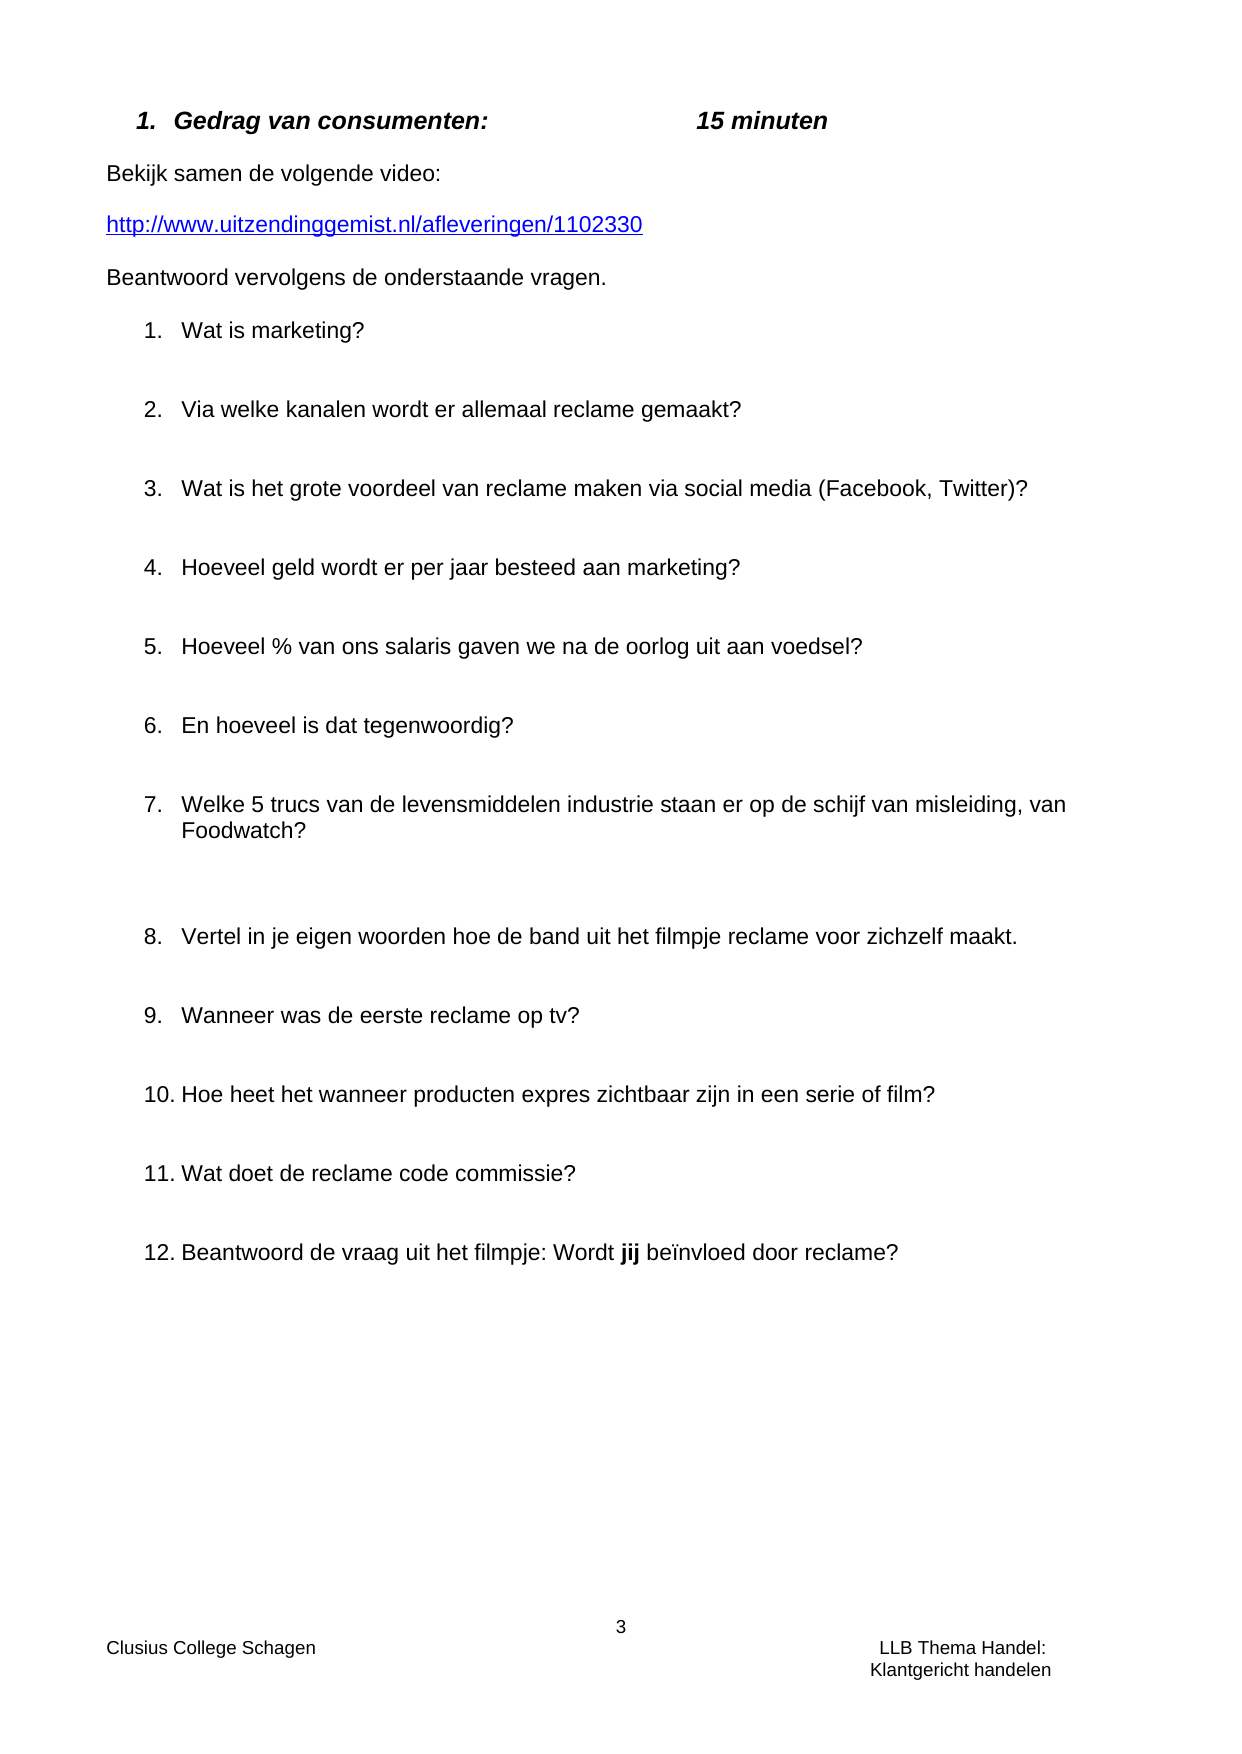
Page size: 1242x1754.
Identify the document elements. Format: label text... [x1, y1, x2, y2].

list Wat is marketing? [144, 317, 1135, 343]
list Gedrag van consumenten: 15 minuten [136, 106, 1135, 135]
list Hoe heet het wanneer producten expres zichtbaar zijn in een serie of film? [144, 1081, 1135, 1107]
list Wat is het grote voordeel van reclame maken via social media (Facebook, Twitter)? [144, 475, 1135, 501]
list En hoeveel is dat tegenwoordig? [144, 712, 1135, 738]
list Vertel in je eigen woorden hoe de band uit het filmpje reclame voor zichzelf maakt. [144, 923, 1135, 949]
text http://www.uitzendinggemist.nl/afleveringen/1102330 [106, 211, 1135, 237]
list Hoeveel % van ons salaris gaven we na de oorlog uit aan voedsel? [144, 633, 1135, 659]
text Beantwoord vervolgens de onderstaande vragen. [106, 264, 1135, 290]
list Beantwoord de vraag uit het filmpje: Wordt jij beïnvloed door reclame? [144, 1239, 1135, 1265]
list Hoeveel geld wordt er per jaar besteed aan marketing? [144, 554, 1135, 580]
list Wanneer was de eerste reclame op tv? [144, 1002, 1135, 1028]
list Welke 5 trucs van de levensmiddelen industrie staan er op de schijf van misleiding, van Foodwatch? [144, 791, 1135, 844]
list Via welke kanalen wordt er allemaal reclame gemaakt? [144, 396, 1135, 422]
text Bekijk samen de volgende video: [106, 160, 1135, 186]
list Wat doet de reclame code commissie? [144, 1160, 1135, 1186]
